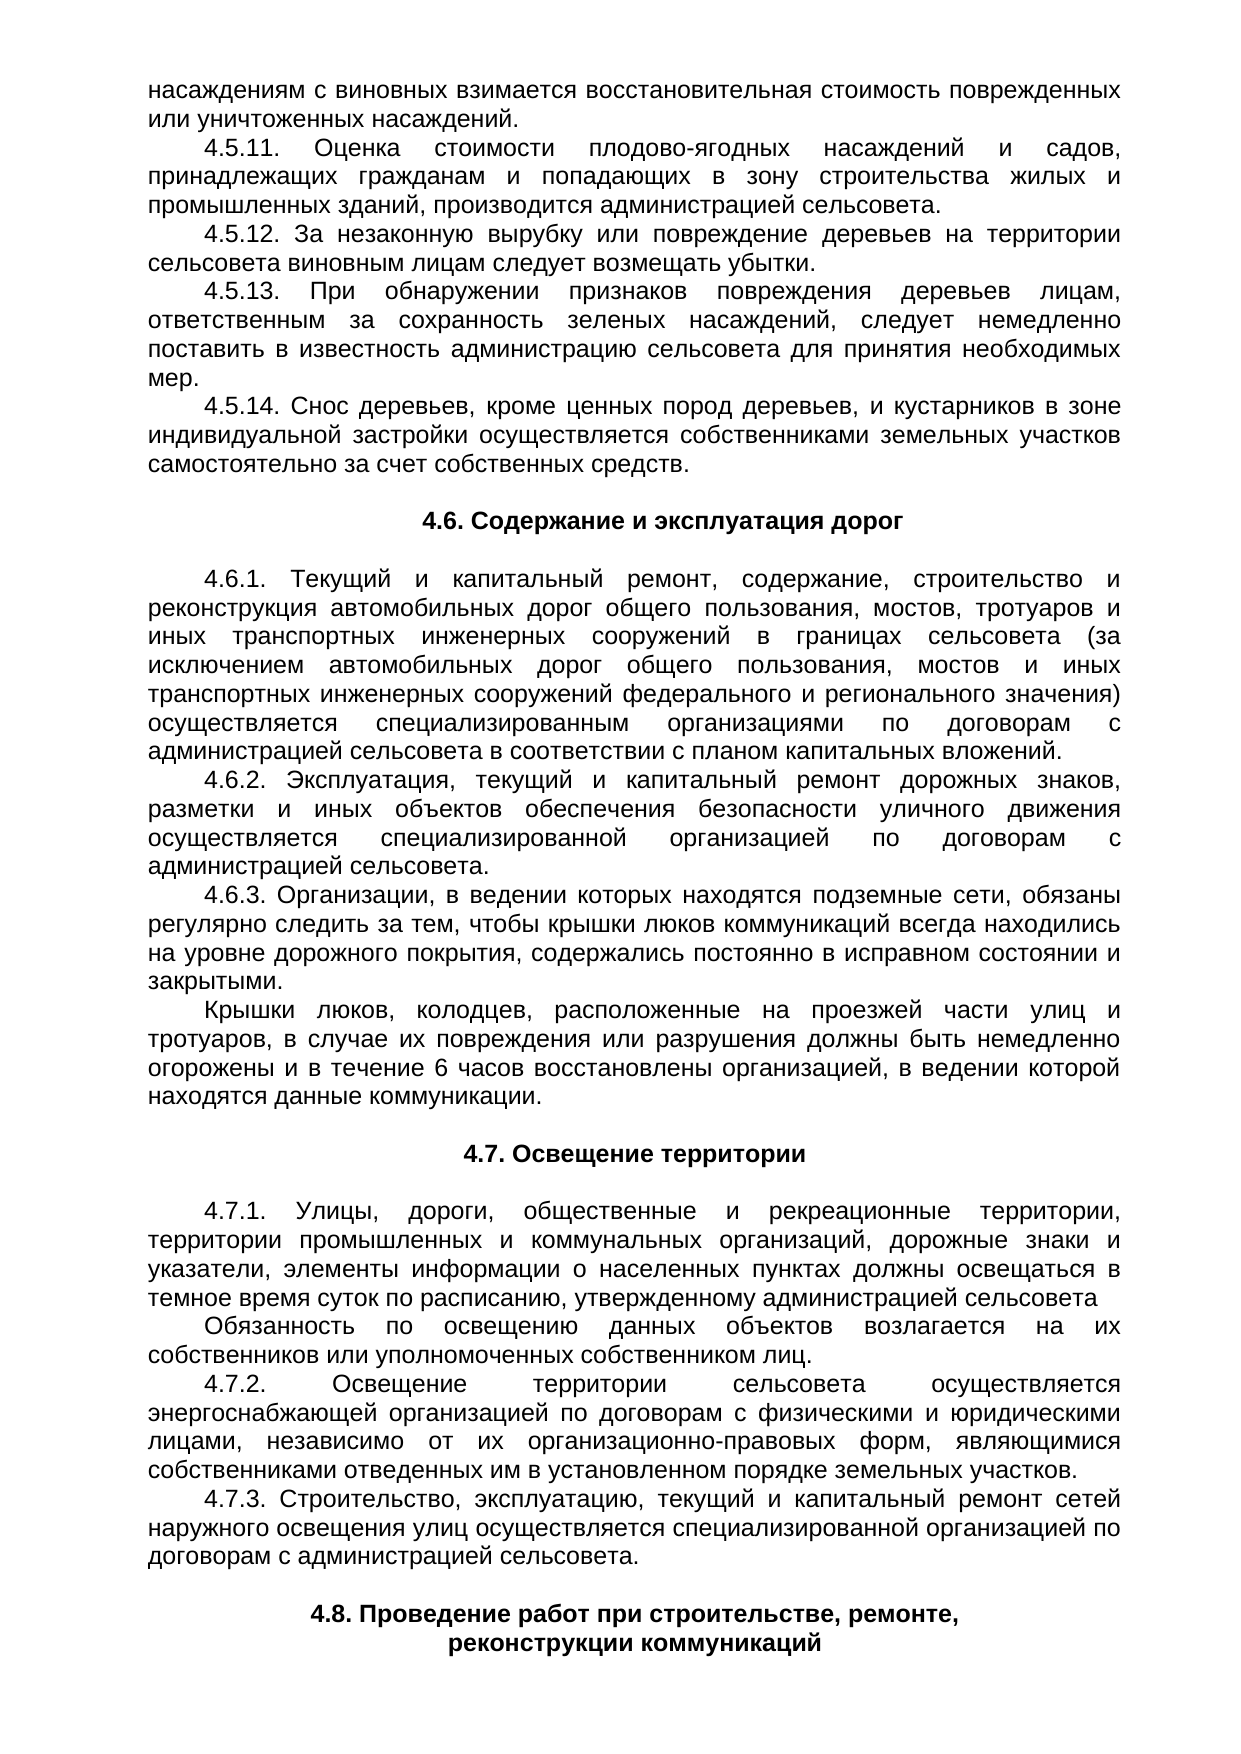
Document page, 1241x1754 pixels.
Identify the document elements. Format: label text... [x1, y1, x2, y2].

text 4.8. Проведение работ при строительстве, ремонте, [148, 1599, 1122, 1627]
text 4.6. Содержание и эксплуатация дорог [148, 506, 1122, 535]
text 4.5.11. Оценка стоимости плодово-ягодных насаждений и садов, принадлежащих гражданам и попадающих в зону строительства жилых и промышленных зданий, производится администрацией сельсовета. [148, 132, 1122, 219]
text Крышки люков, колодцев, расположенные на проезжей части улиц и тротуаров, в случае их повреждения или разрушения должны быть немедленно огорожены и в течение 6 часов восстановлены организацией, в ведении которой находятся данные коммуникации. [148, 995, 1122, 1110]
text 4.7.1. Улицы, дороги, общественные и рекреационные территории, территории промышленных и коммунальных организаций, дорожные знаки и указатели, элементы информации о населенных пунктах должны освещаться в темное время суток по расписанию, утвержденному администрацией сельсовета [148, 1196, 1122, 1311]
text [148, 75, 1122, 132]
text 4.7.3. Строительство, эксплуатацию, текущий и капитальный ремонт сетей наружного освещения улиц осуществляется специализированной организацией по договорам с администрацией сельсовета. [148, 1484, 1122, 1570]
text 4.7.2. Освещение территории сельсовета осуществляется энергоснабжающей организацией по договорам с физическими и юридическими лицами, независимо от их организационно-правовых форм, являющимися собственниками отведенных им в установленном порядке земельных участков. [148, 1369, 1122, 1484]
text 4.7. Освещение территории [148, 1110, 1122, 1167]
text 4.6.1. Текущий и капитальный ремонт, содержание, строительство и реконструкция автомобильных дорог общего пользования, мостов, тротуаров и иных транспортных инженерных сооружений в границах сельсовета (за исключением автомобильных дорог общего пользования, мостов и иных транспортных инженерных сооружений федерального и регионального значения) осуществляется специализированным организациями по договорам с администрацией сельсовета в соответствии с планом капитальных вложений. [148, 564, 1122, 765]
text 4.6.3. Организации, в ведении которых находятся подземные сети, обязаны регулярно следить за тем, чтобы крышки люков коммуникаций всегда находились на уровне дорожного покрытия, содержались постоянно в исправном состоянии и закрытыми. [148, 880, 1122, 995]
text 4.6.2. Эксплуатация, текущий и капитальный ремонт дорожных знаков, разметки и иных объектов обеспечения безопасности уличного движения осуществляется специализированной организацией по договорам с администрацией сельсовета. [148, 765, 1122, 880]
text Обязанность по освещению данных объектов возлагается на их собственников или уполномоченных собственником лиц. [148, 1311, 1122, 1369]
text 4.5.13. При обнаружении признаков повреждения деревьев лицам, ответственным за сохранность зеленых насаждений, следует немедленно поставить в известность администрацию сельсовета для принятия необходимых мер. [148, 276, 1122, 391]
text реконструкции коммуникаций [148, 1627, 1122, 1656]
text 4.5.14. Снос деревьев, кроме ценных пород деревьев, и кустарников в зоне индивидуальной застройки осуществляется собственниками земельных участков самостоятельно за счет собственных средств. [148, 391, 1122, 477]
text 4.5.12. За незаконную вырубку или повреждение деревьев на территории сельсовета виновным лицам следует возмещать убытки. [148, 219, 1122, 276]
